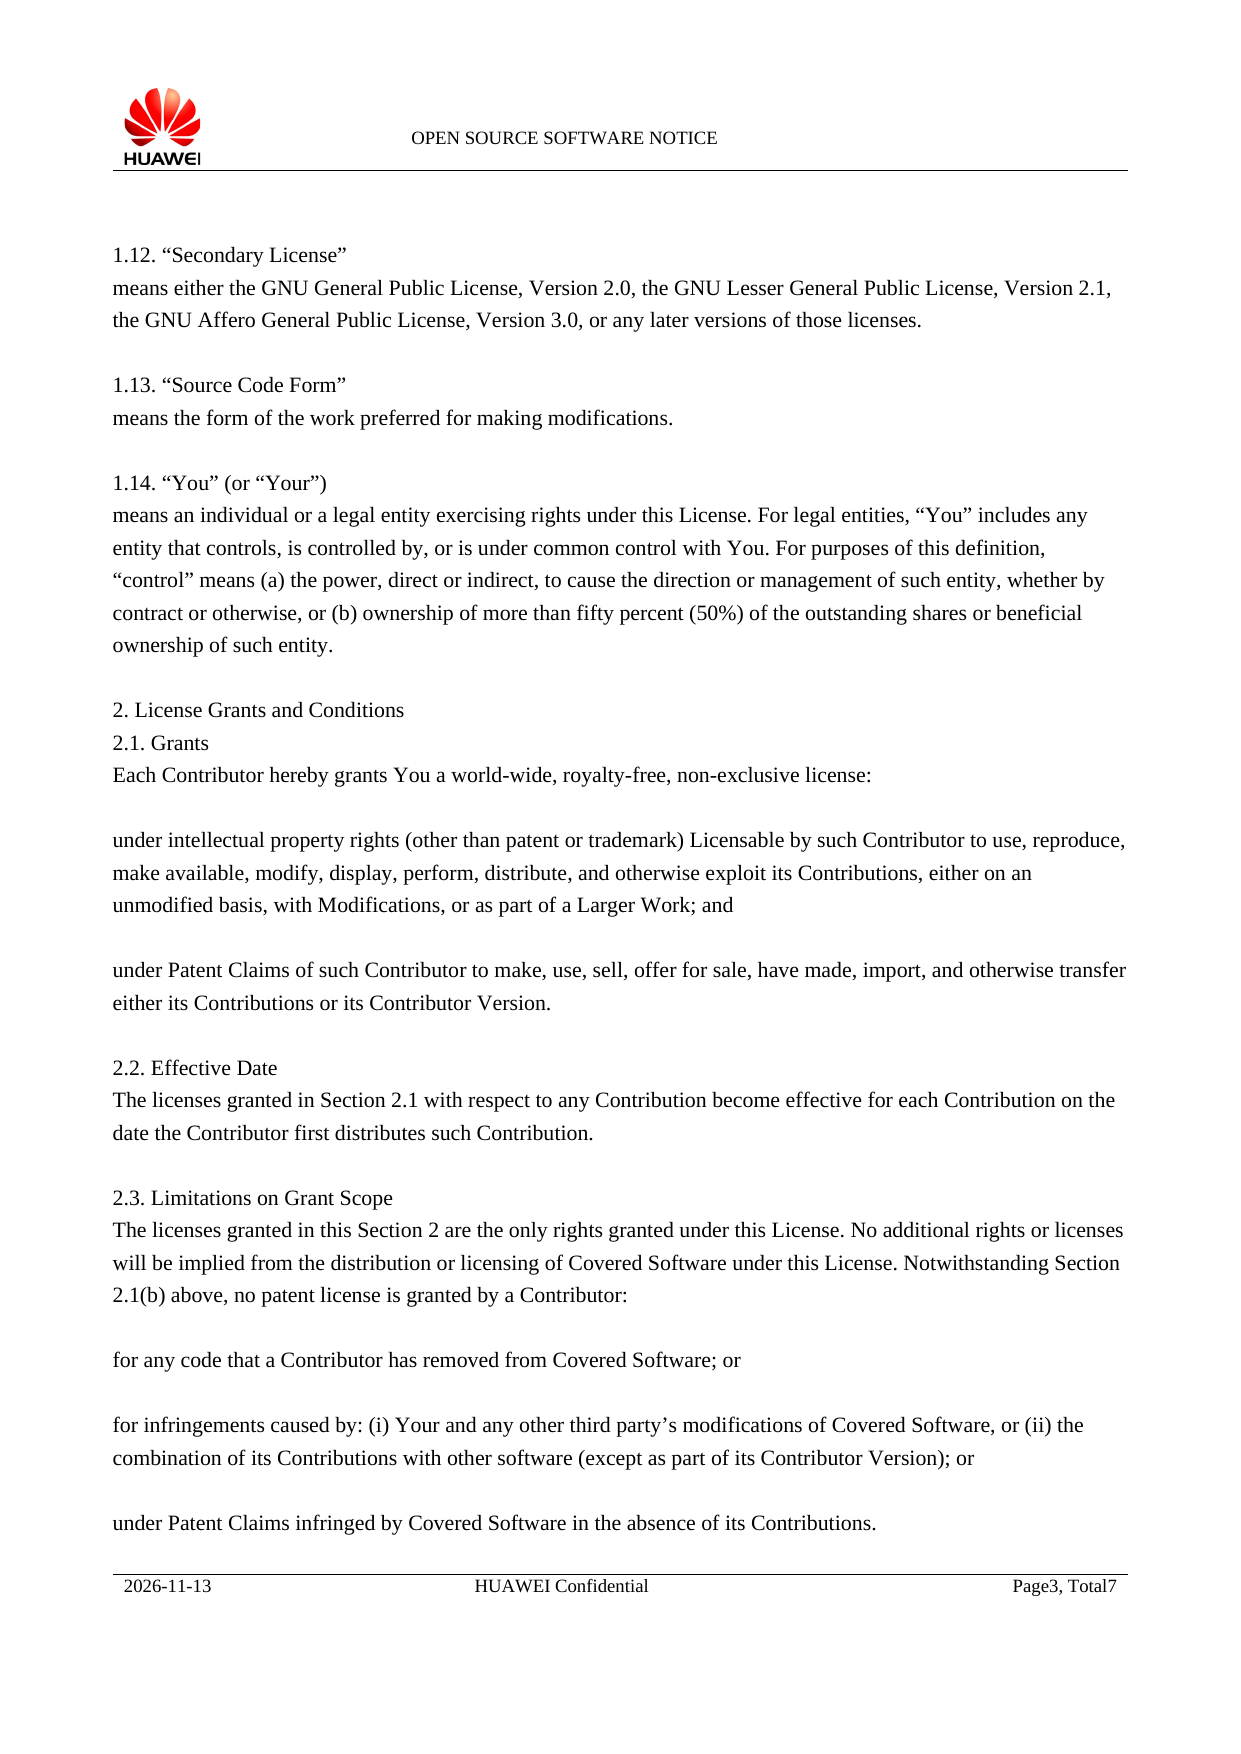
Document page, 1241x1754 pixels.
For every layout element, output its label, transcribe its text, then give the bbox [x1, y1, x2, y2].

picture [124, 88, 201, 165]
